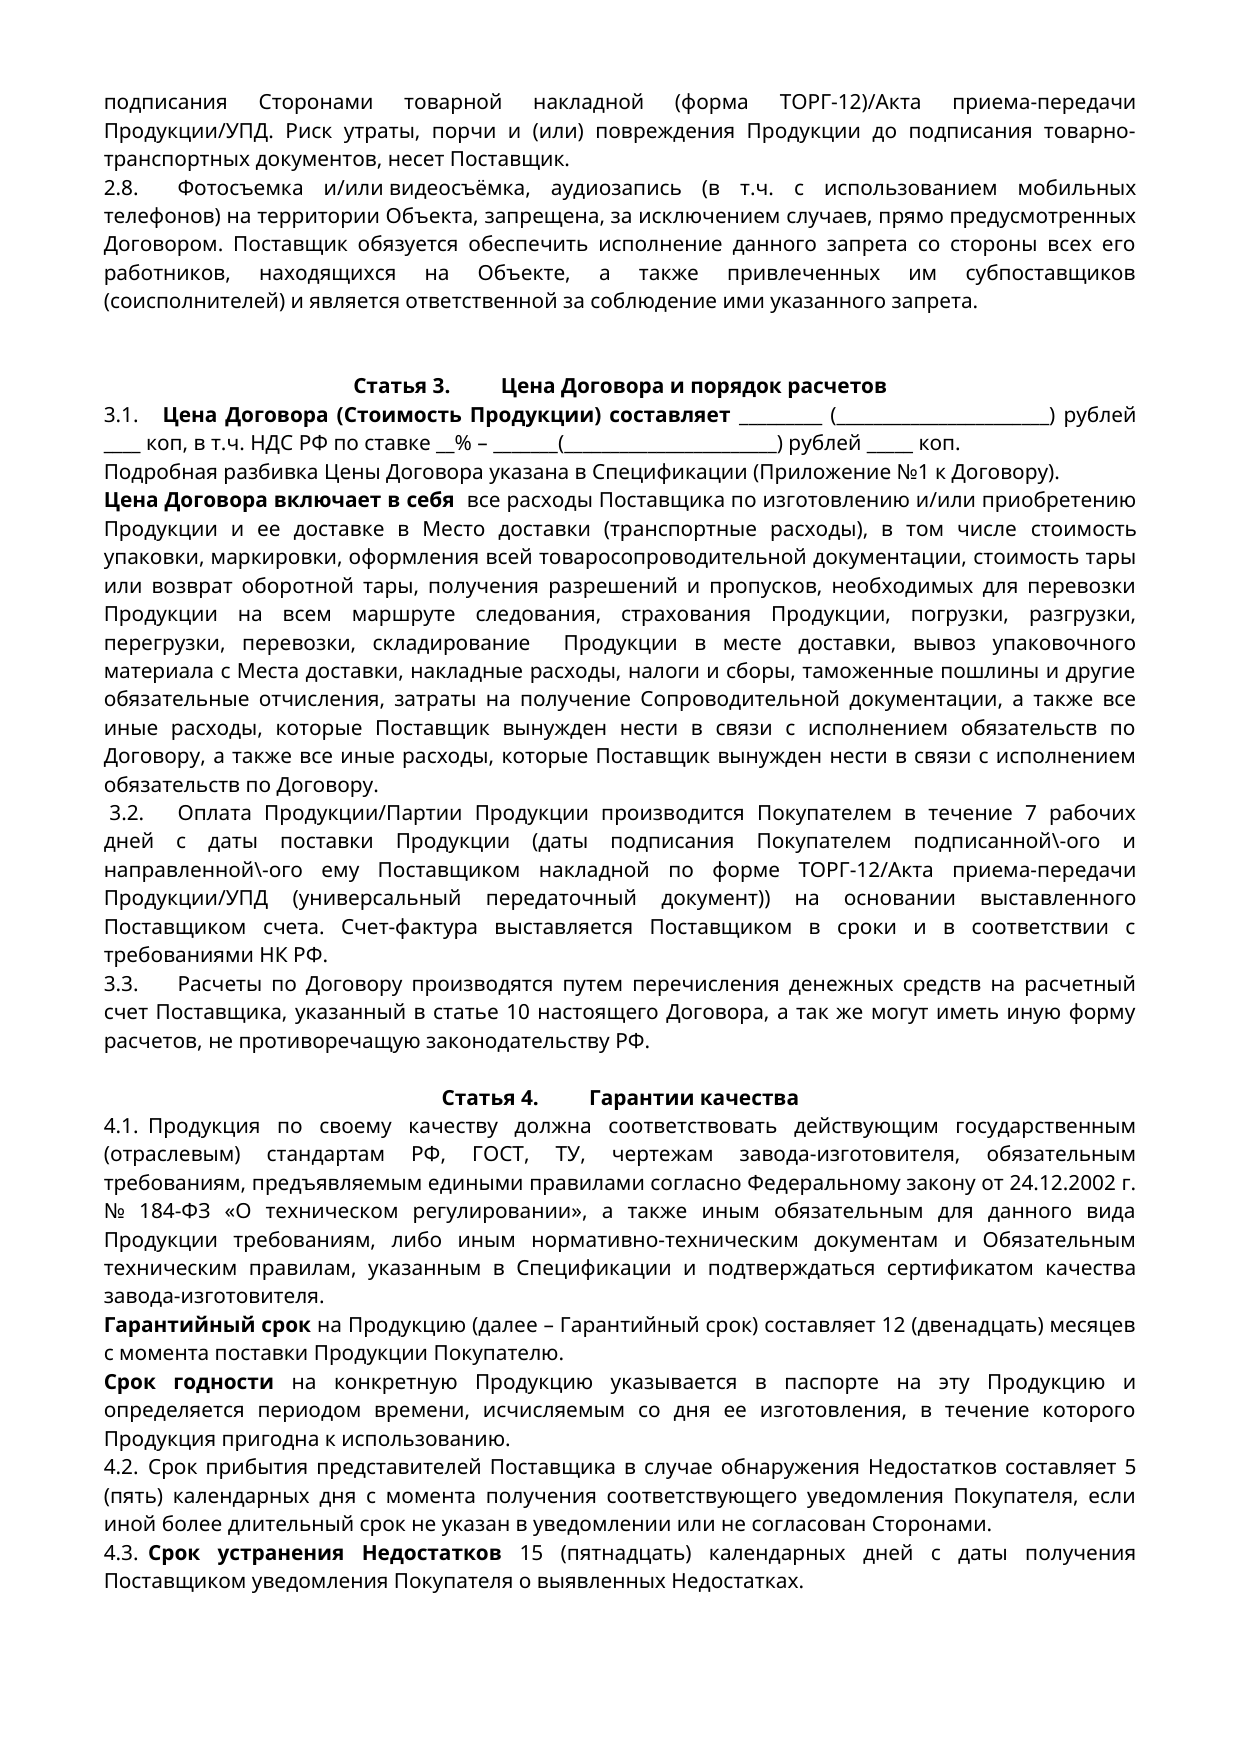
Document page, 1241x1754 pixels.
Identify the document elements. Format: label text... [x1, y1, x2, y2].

list Гарантии качества [103, 1083, 1137, 1111]
text Цена Договора включает в себя все расходы Поставщика по изготовлению и/или приобретению Продукции и ее доставке в Место доставки (транспортные расходы), в том числе стоимость упаковки, маркировки, оформления всей товаросопроводительной документации, стоимость тары или возврат оборотной тары, получения разрешений и пропусков, необходимых для перевозки Продукции на всем маршруте следования, страхования Продукции, погрузки, разгрузки, перегрузки, перевозки, складирование Продукции в месте доставки, вывоз упаковочного материала с Места доставки, накладные расходы, налоги и сборы, таможенные пошлины и другие обязательные отчисления, затраты на получение Сопроводительной документации, а также все иные расходы, которые Поставщик вынужден нести в связи с исполнением обязательств по Договору, а также все иные расходы, которые Поставщик вынужден нести в связи с исполнением обязательств по Договору. [103, 485, 1137, 798]
text Гарантийный срок на Продукцию (далее – Гарантийный срок) составляет 12 (двенадцать) месяцев с момента поставки Продукции Покупателю. [103, 1310, 1137, 1367]
list Продукция по своему качеству должна соответствовать действующим государственным (отраслевым) стандартам РФ, ГОСТ, ТУ, чертежам завода-изготовителя, обязательным требованиям, предъявляемым едиными правилами согласно Федеральному закону от 24.12.2002 г. № 184-ФЗ «О техническом регулировании», а также иным обязательным для данного вида Продукции требованиям, либо иным нормативно-техническим документам и Обязательным техническим правилам, указанным в Спецификации и подтверждаться сертификатом качества завода-изготовителя. [103, 1111, 1137, 1310]
list Оплата Продукции/Партии Продукции производится Покупателем в течение 7 рабочих дней с даты поставки Продукции (даты подписания Покупателем подписанной\-ого и направленной\-ого ему Поставщиком накладной по форме ТОРГ-12/Акта приема-передачи Продукции/УПД (универсальный передаточный документ)) на основании выставленного Поставщиком счета. Счет-фактура выставляется Поставщиком в сроки и в соответствии с требованиями НК РФ. [103, 798, 1137, 969]
list Срок прибытия представителей Поставщика в случае обнаружения Недостатков составляет 5 (пять) календарных дня с момента получения соответствующего уведомления Покупателя, если иной более длительный срок не указан в уведомлении или не согласован Сторонами. [103, 1452, 1137, 1538]
list Расчеты по Договору производятся путем перечисления денежных средств на расчетный счет Поставщика, указанный в статье 10 настоящего Договора, а так же могут иметь иную форму расчетов, не противоречащую законодательству РФ. [103, 969, 1137, 1054]
list Срок устранения Недостатков 15 (пятнадцать) календарных дней с даты получения Поставщиком уведомления Покупателя о выявленных Недостатках. [103, 1538, 1137, 1594]
text Срок годности на конкретную Продукцию указывается в паспорте на эту Продукцию и определяется периодом времени, исчисляемым со дня ее изготовления, в течение которого Продукция пригодна к использованию. [103, 1367, 1137, 1452]
text Подробная разбивка Цены Договора указана в Спецификации (Приложение №1 к Договору). [103, 457, 1137, 485]
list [103, 87, 1137, 173]
list Фотосъемка и/или видеосъёмка, аудиозапись (в т.ч. с использованием мобильных телефонов) на территории Объекта, запрещена, за исключением случаев, прямо предусмотренных Договором. Поставщик обязуется обеспечить исполнение данного запрета со стороны всех его работников, находящихся на Объекте, а также привлеченных им субпоставщиков (соисполнителей) и является ответственной за соблюдение ими указанного запрета. [103, 173, 1137, 315]
list Цена Договора и порядок расчетов [103, 372, 1137, 400]
list Цена Договора (Стоимость Продукции) составляет _________ (_______________________) рублей ____ коп, в т.ч. НДС РФ по ставке __% – _______(_______________________) рублей _____ коп. [103, 400, 1137, 457]
